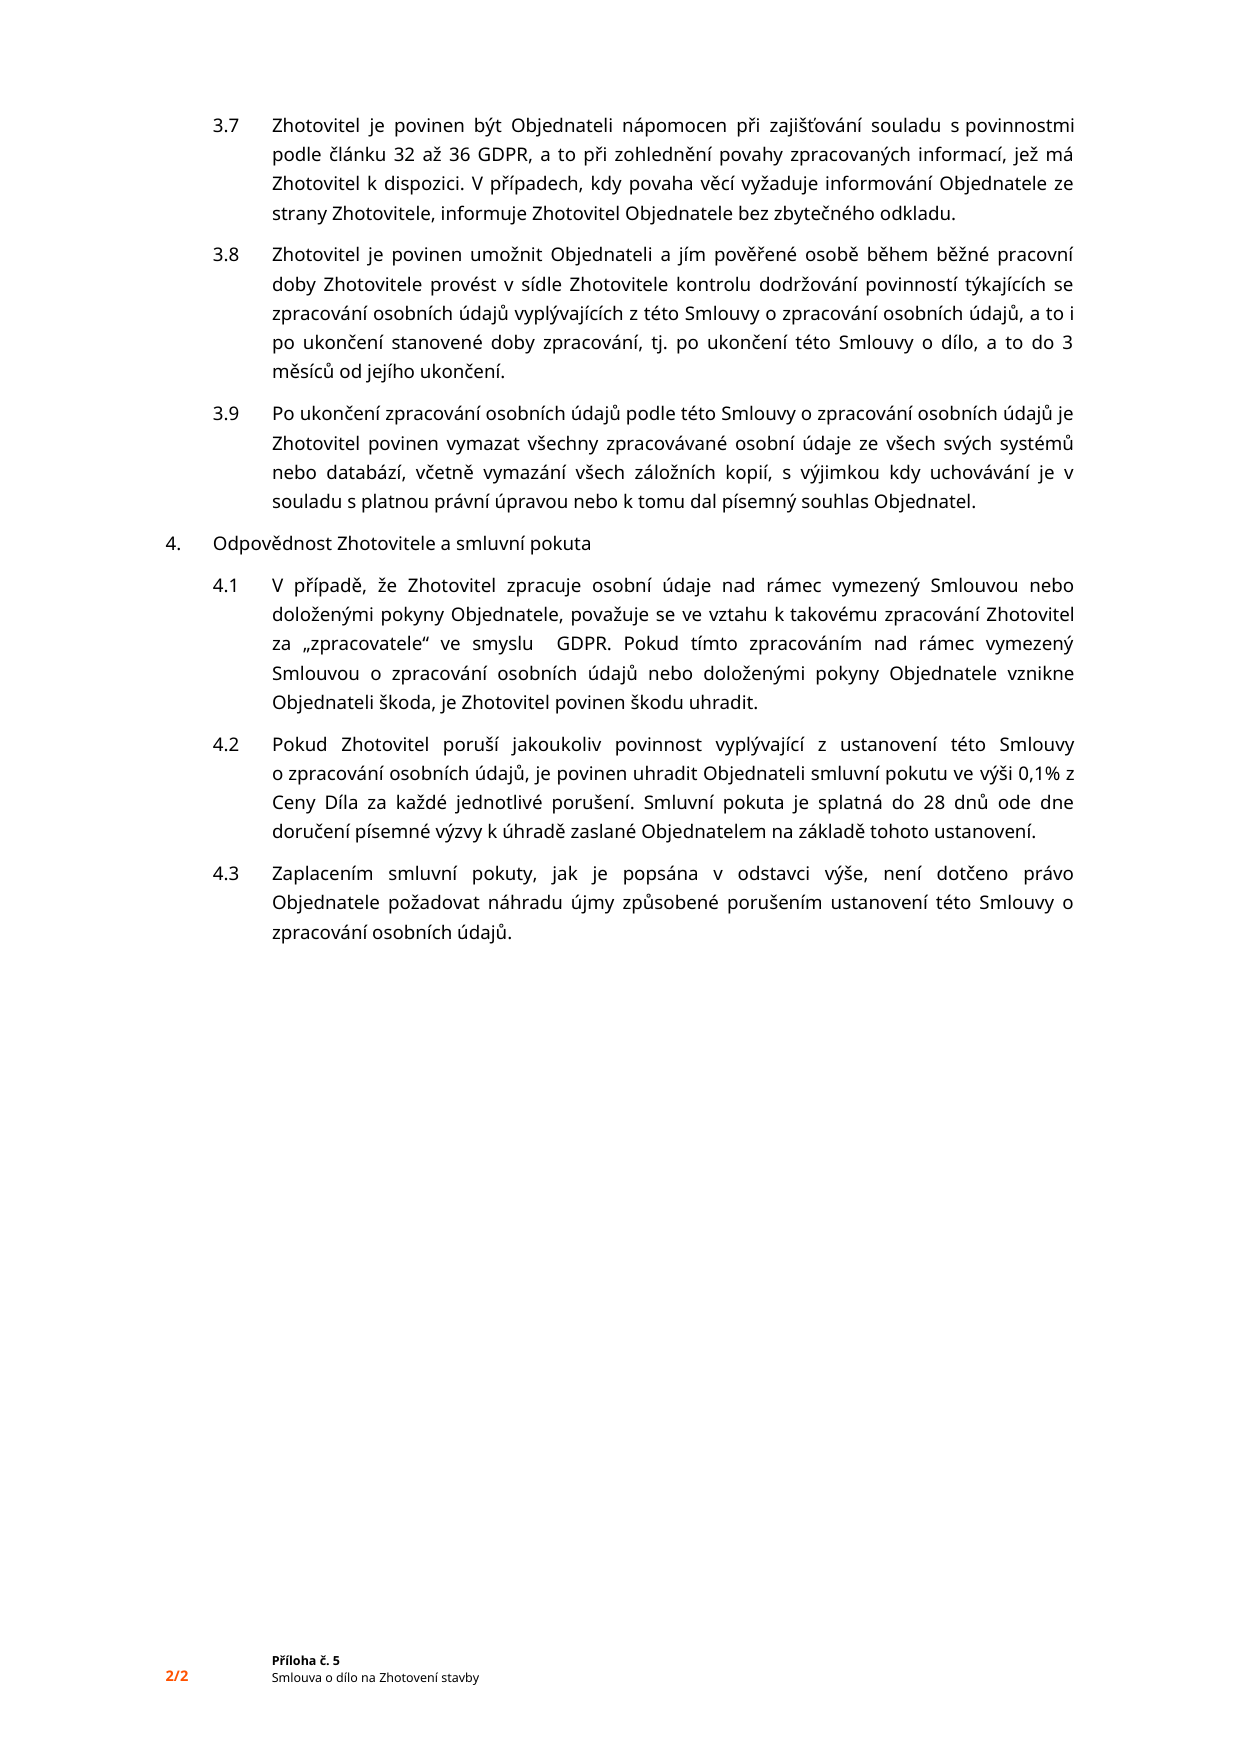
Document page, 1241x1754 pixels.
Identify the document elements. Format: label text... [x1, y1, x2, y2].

text V případě, že Zhotovitel zpracuje osobní údaje nad rámec vymezený Smlouvou nebo doloženými pokyny Objednatele, považuje se ve vztahu k takovému zpracování Zhotovitel za „zpracovatele“ ve smyslu GDPR. Pokud tímto zpracováním nad rámec vymezený Smlouvou o zpracování osobních údajů nebo doloženými pokyny Objednatele vznikne Objednateli škoda, je Zhotovitel povinen škodu uhradit. [213, 572, 1075, 714]
text Zhotovitel je povinen být Objednateli nápomocen při zajišťování souladu s povinnostmi podle článku 32 až 36 GDPR, a to při zohlednění povahy zpracovaných informací, jež má Zhotovitel k dispozici. V případech, kdy povaha věcí vyžaduje informování Objednatele ze strany Zhotovitele, informuje Zhotovitel Objednatele bez zbytečného odkladu. [213, 112, 1075, 226]
text Pokud Zhotovitel poruší jakoukoliv povinnost vyplývající z ustanovení této Smlouvy o zpracování osobních údajů, je povinen uhradit Objednateli smluvní pokutu ve výši 0,1% z Ceny Díla za každé jednotlivé porušení. Smluvní pokuta je splatná do 28 dnů ode dne doručení písemné výzvy k úhradě zaslané Objednatelem na základě tohoto ustanovení. [213, 731, 1075, 844]
text Po ukončení zpracování osobních údajů podle této Smlouvy o zpracování osobních údajů je Zhotovitel povinen vymazat všechny zpracovávané osobní údaje ze všech svých systémů nebo databází, včetně vymazání všech záložních kopií, s výjimkou kdy uchovávání je v souladu s platnou právní úpravou nebo k tomu dal písemný souhlas Objednatel. [213, 401, 1075, 514]
text Zaplacením smluvní pokuty, jak je popsána v odstavci výše, není dotčeno právo Objednatele požadovat náhradu újmy způsobené porušením ustanovení této Smlouvy o zpracování osobních údajů. [213, 860, 1075, 944]
text Odpovědnost Zhotovitele a smluvní pokuta [165, 530, 1075, 556]
text Zhotovitel je povinen umožnit Objednateli a jím pověřené osobě během běžné pracovní doby Zhotovitele provést v sídle Zhotovitele kontrolu dodržování povinností týkajících se zpracování osobních údajů vyplývajících z této Smlouvy o zpracování osobních údajů, a to i po ukončení stanovené doby zpracování, tj. po ukončení této Smlouvy o dílo, a to do 3 měsíců od jejího ukončení. [213, 242, 1075, 384]
